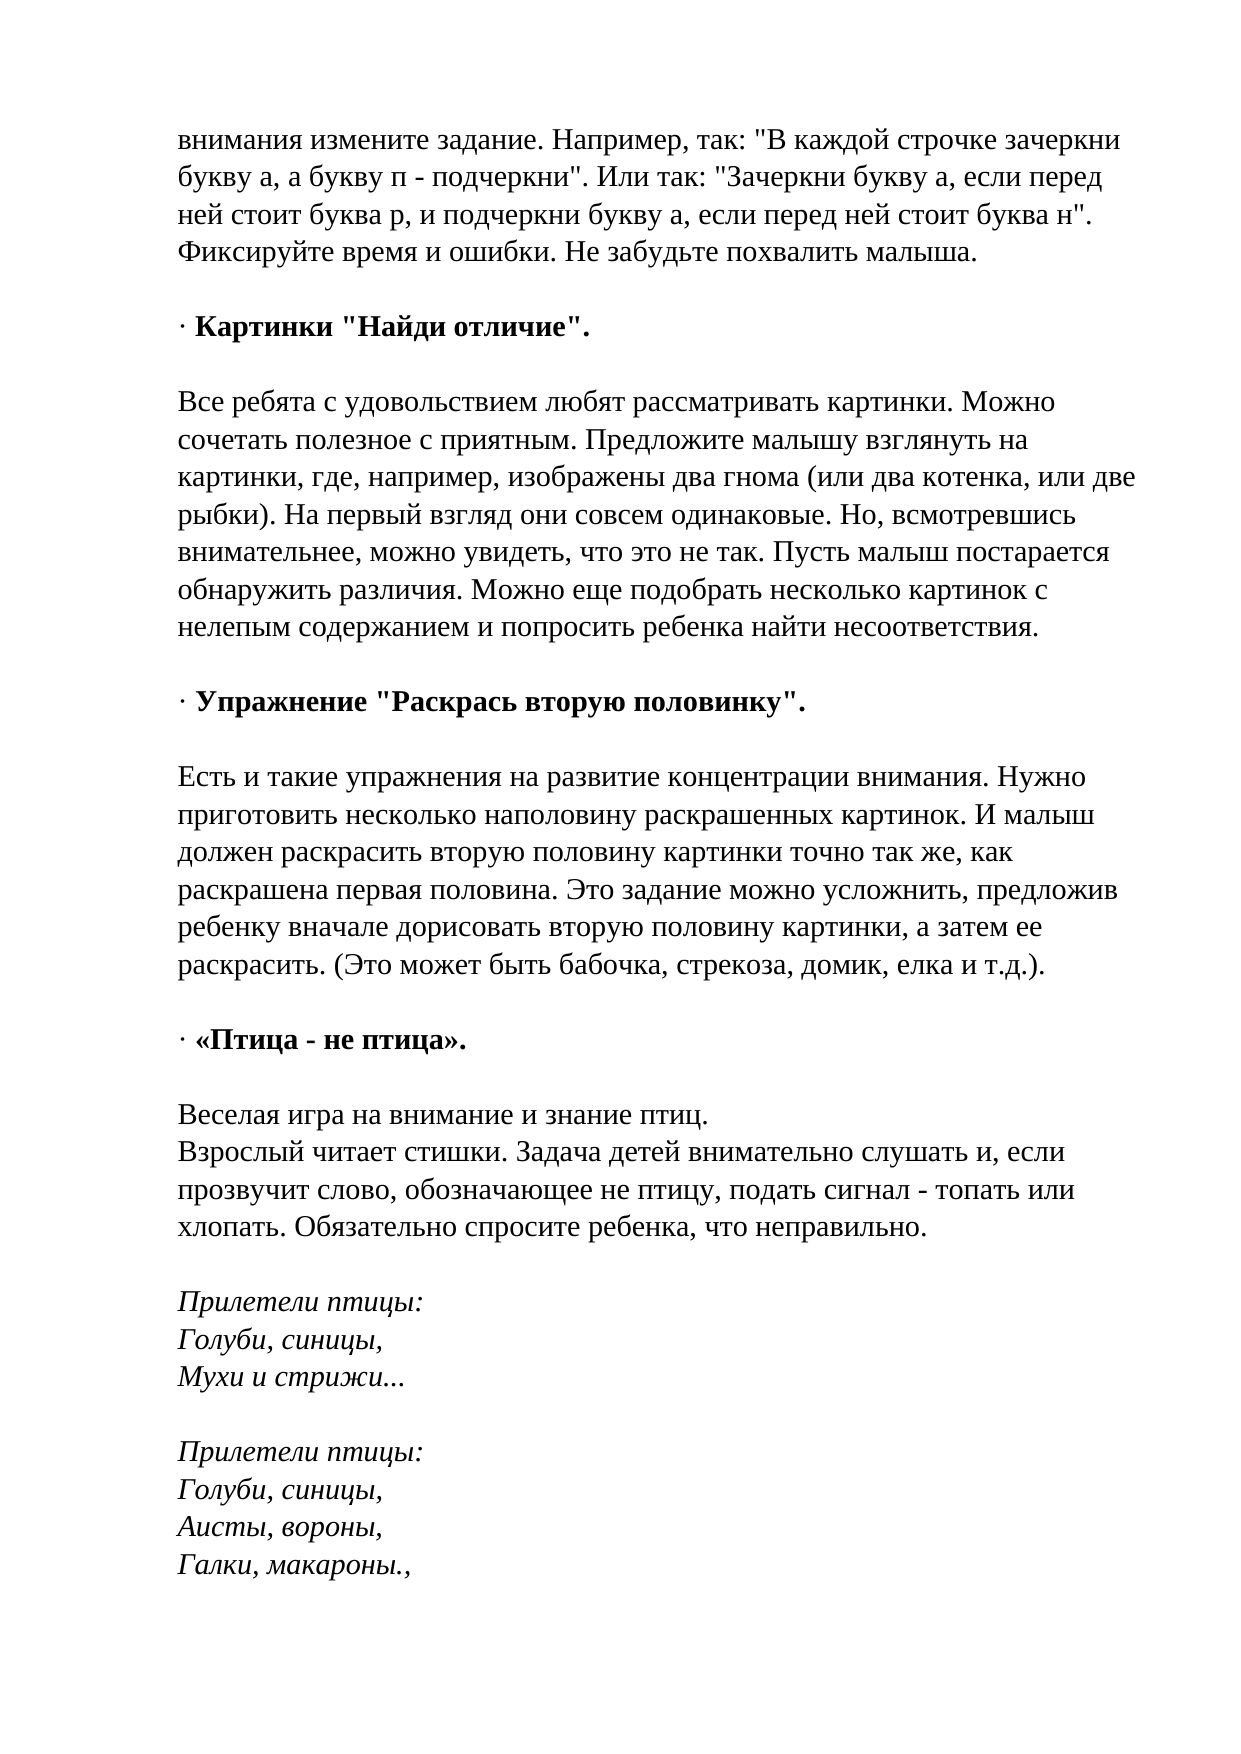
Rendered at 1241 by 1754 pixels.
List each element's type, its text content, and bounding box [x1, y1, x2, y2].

text Все ребята с удовольствием любят рассматривать картинки. Можно сочетать полезное с приятным. Предложите малышу взглянуть на картинки, где, например, изображены два гнома (или два котенка, или две рыбки). На первый взгляд они совсем одинаковые. Но, всмотревшись внимательнее, можно увидеть, что это не так. Пусть малыш постарается обнаружить различия. Можно еще подобрать несколько картинок с нелепым содержанием и попросить ребенка найти несоответствия. [177, 381, 1152, 643]
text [177, 118, 1152, 268]
text · Картинки "Найди отличие". [177, 306, 1152, 343]
text Есть и такие упражнения на развитие концентрации внимания. Нужно приготовить несколько наполовину раскрашенных картинок. И малыш должен раскрасить вторую половину картинки точно так же, как раскрашена первая половина. Это задание можно усложнить, предложив ребенку вначале дорисовать вторую половину картинки, а затем ее раскрасить. (Это может быть бабочка, стрекоза, домик, елка и т.д.). [177, 756, 1152, 981]
text · Упражнение "Раскрась вторую половинку". [177, 681, 1152, 718]
text · «Птица - не птица». [177, 1018, 1152, 1056]
text Веселая игра на внимание и знание птиц. Взрослый читает стишки. Задача детей внимательно слушать и, если прозвучит слово, обозначающее не птицу, подать сигнал - топать или хлопать. Обязательно спросите ребенка, что неправильно. [177, 1093, 1152, 1243]
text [177, 1281, 1152, 1618]
